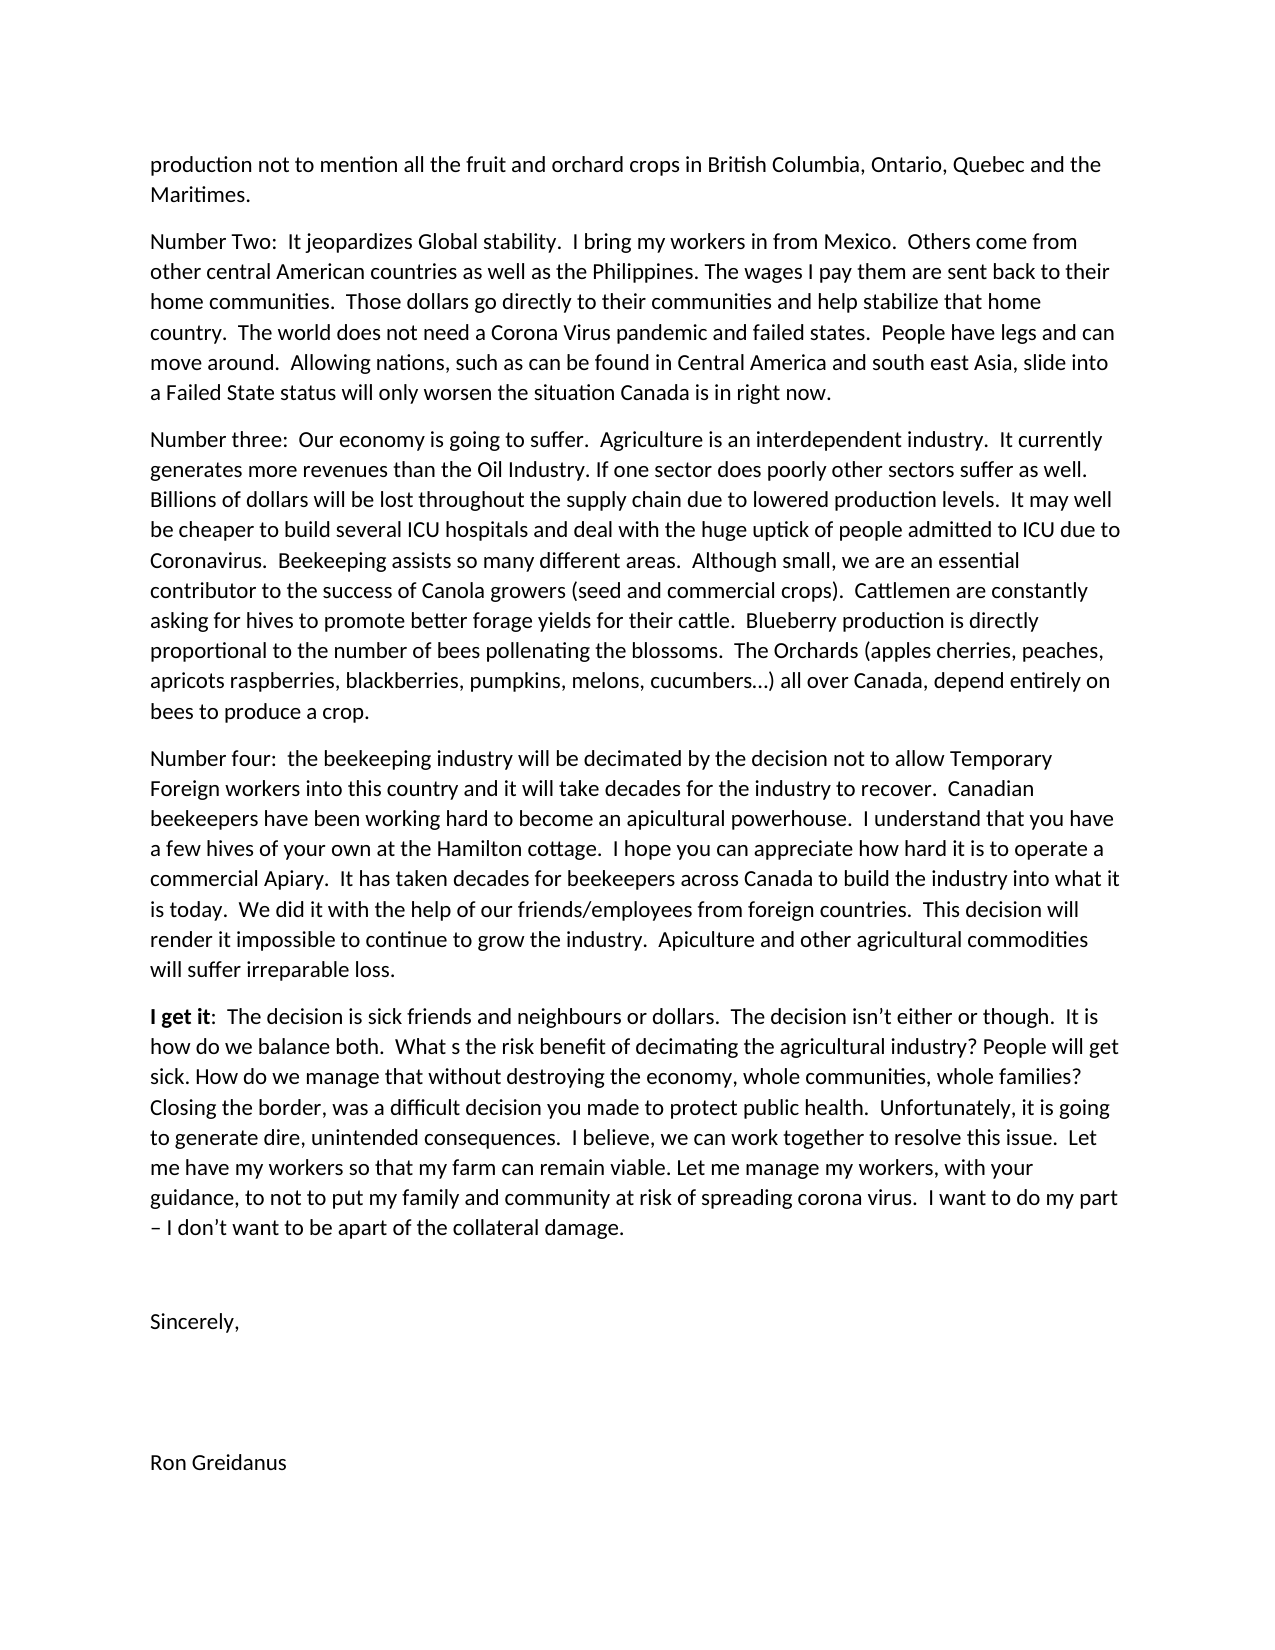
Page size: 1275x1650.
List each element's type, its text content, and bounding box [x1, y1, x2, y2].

text Number Two: It jeopardizes Global stability. I bring my workers in from Mexico. Others come from other central American countries as well as the Philippines. The wages I pay them are sent back to their home communities. Those dollars go directly to their communities and help stabilize that home country. The world does not need a Corona Virus pandemic and failed states. People have legs and can move around. Allowing nations, such as can be found in Central America and south east Asia, slide into a Failed State status will only worsen the situation Canada is in right now. [150, 227, 1125, 406]
text Ron Greidanus [150, 1448, 1125, 1476]
text Number three: Our economy is going to suffer. Agriculture is an interdependent industry. It currently generates more revenues than the Oil Industry. If one sector does poorly other sectors suffer as well. Billions of dollars will be lost throughout the supply chain due to lowered production levels. It may well be cheaper to build several ICU hospitals and deal with the huge uptick of people admitted to ICU due to Coronavirus. Beekeeping assists so many different areas. Although small, we are an essential contributor to the success of Canola growers (seed and commercial crops). Cattlemen are constantly asking for hives to promote better forage yields for their cattle. Blueberry production is directly proportional to the number of bees pollenating the blossoms. The Orchards (apples cherries, peaches, apricots raspberries, blackberries, pumpkins, melons, cucumbers…) all over Canada, depend entirely on bees to produce a crop. [150, 425, 1125, 725]
text Number four: the beekeeping industry will be decimated by the decision not to allow Temporary Foreign workers into this country and it will take decades for the industry to recover. Canadian beekeepers have been working hard to become an apicultural powerhouse. I understand that you have a few hives of your own at the Hamilton cottage. I hope you can appreciate how hard it is to operate a commercial Apiary. It has taken decades for beekeepers across Canada to build the industry into what it is today. We did it with the help of our friends/employees from foreign countries. This decision will render it impossible to continue to grow the industry. Apiculture and other agricultural commodities will suffer irreparable loss. [150, 744, 1125, 983]
text Sincerely, [150, 1307, 1125, 1335]
text I get it: The decision is sick friends and neighbours or dollars. The decision isn’t either or though. It is how do we balance both. What s the risk benefit of decimating the agricultural industry? People will get sick. How do we manage that without destroying the economy, whole communities, whole families? Closing the border, was a difficult decision you made to protect public health. Unfortunately, it is going to generate dire, unintended consequences. I believe, we can work together to resolve this issue. Let me have my workers so that my farm can remain viable. Let me manage my workers, with your guidance, to not to put my family and community at risk of spreading corona virus. I want to do my part – I don’t want to be apart of the collateral damage. [150, 1002, 1125, 1242]
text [150, 150, 1125, 208]
